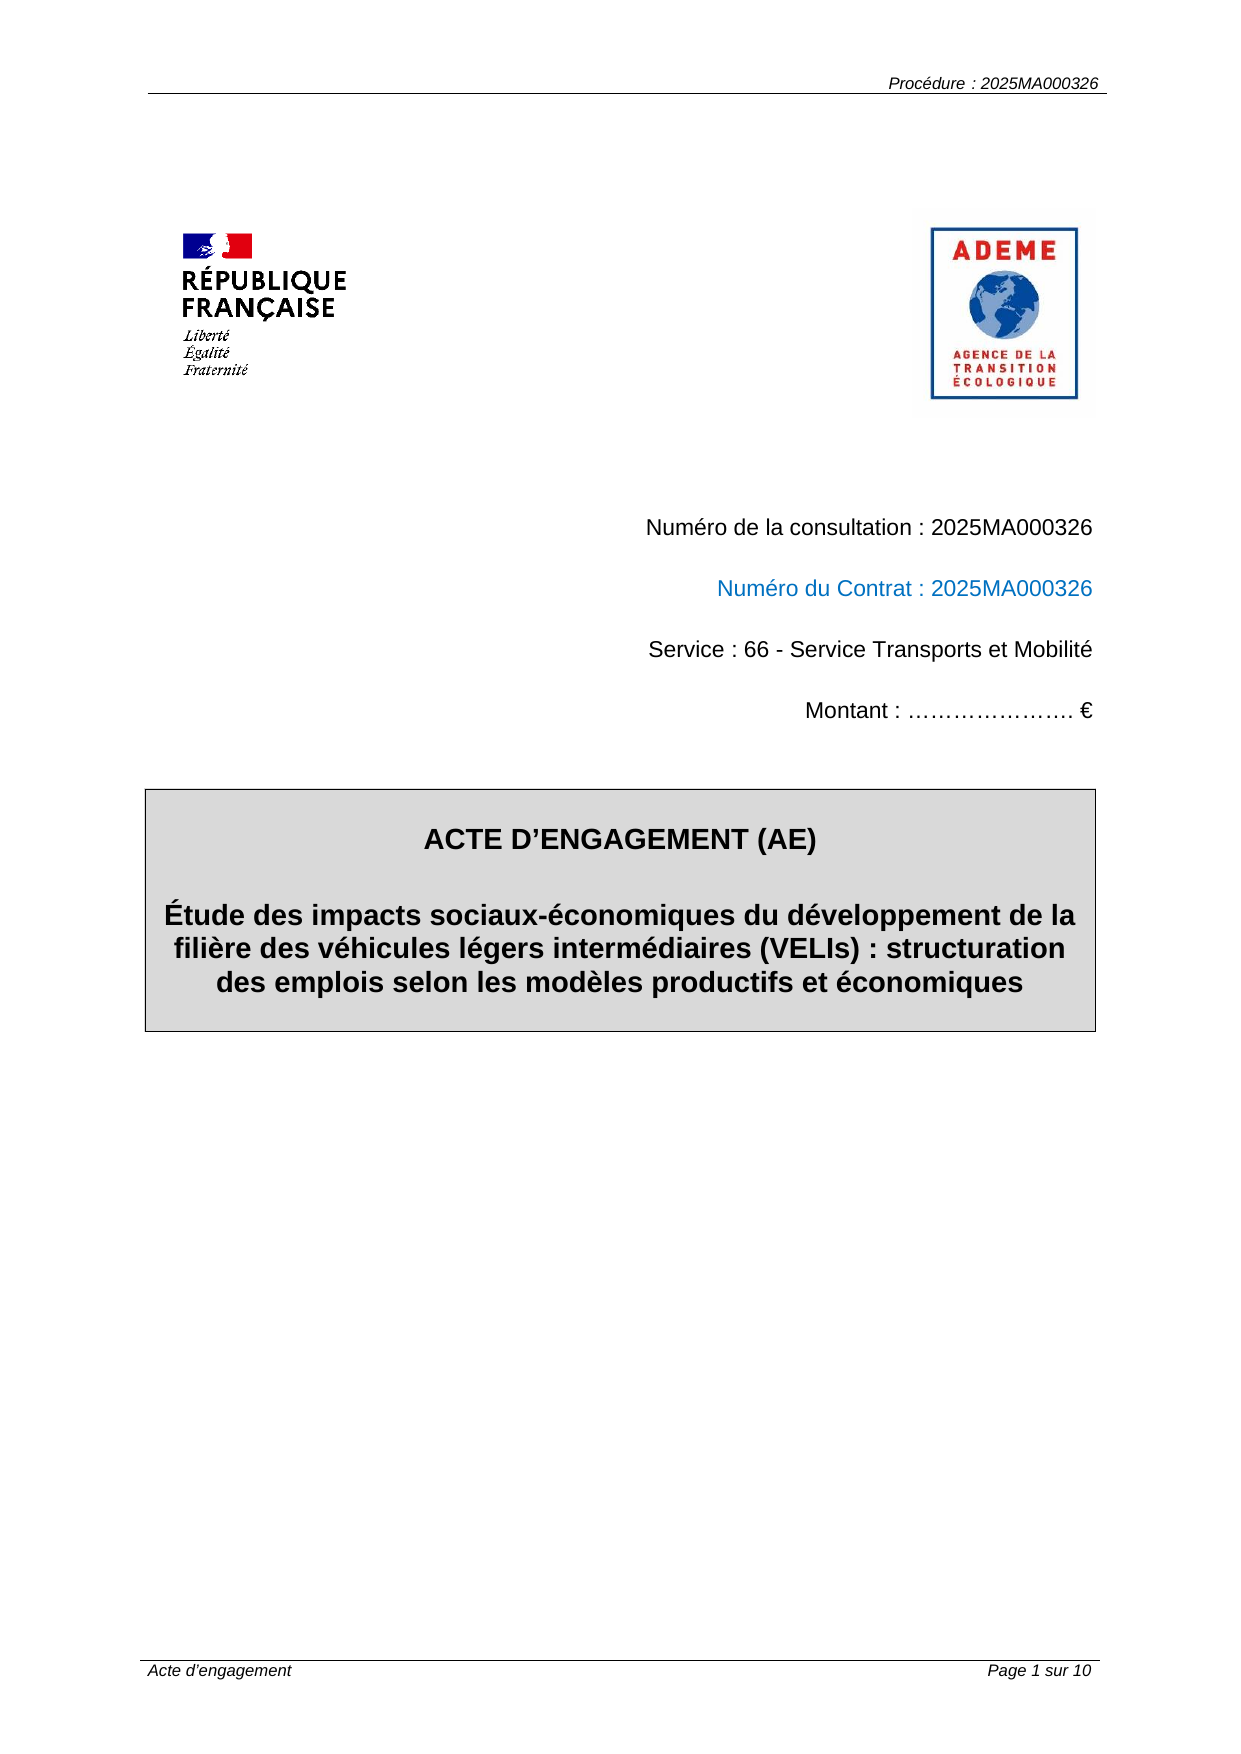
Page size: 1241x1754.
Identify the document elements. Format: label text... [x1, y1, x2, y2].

text Numéro du Contrat : 2025MA000326 [148, 575, 1093, 601]
picture [911, 208, 1097, 418]
table_header [148, 205, 627, 418]
text ACTE D’ENGAGEMENT (AE) [146, 819, 1095, 856]
text Service : 66 - Service Transports et Mobilité [148, 636, 1093, 662]
table_header [628, 205, 1107, 418]
text Étude des impacts sociaux-économiques du développement de la filière des véhicules légers intermédiaires (VELIs) : structuration des emplois selon les modèles productifs et économiques [146, 894, 1095, 998]
picture [158, 208, 370, 400]
text Numéro de la consultation : 2025MA000326 [148, 514, 1093, 540]
text Montant : …………………. € [148, 697, 1093, 723]
